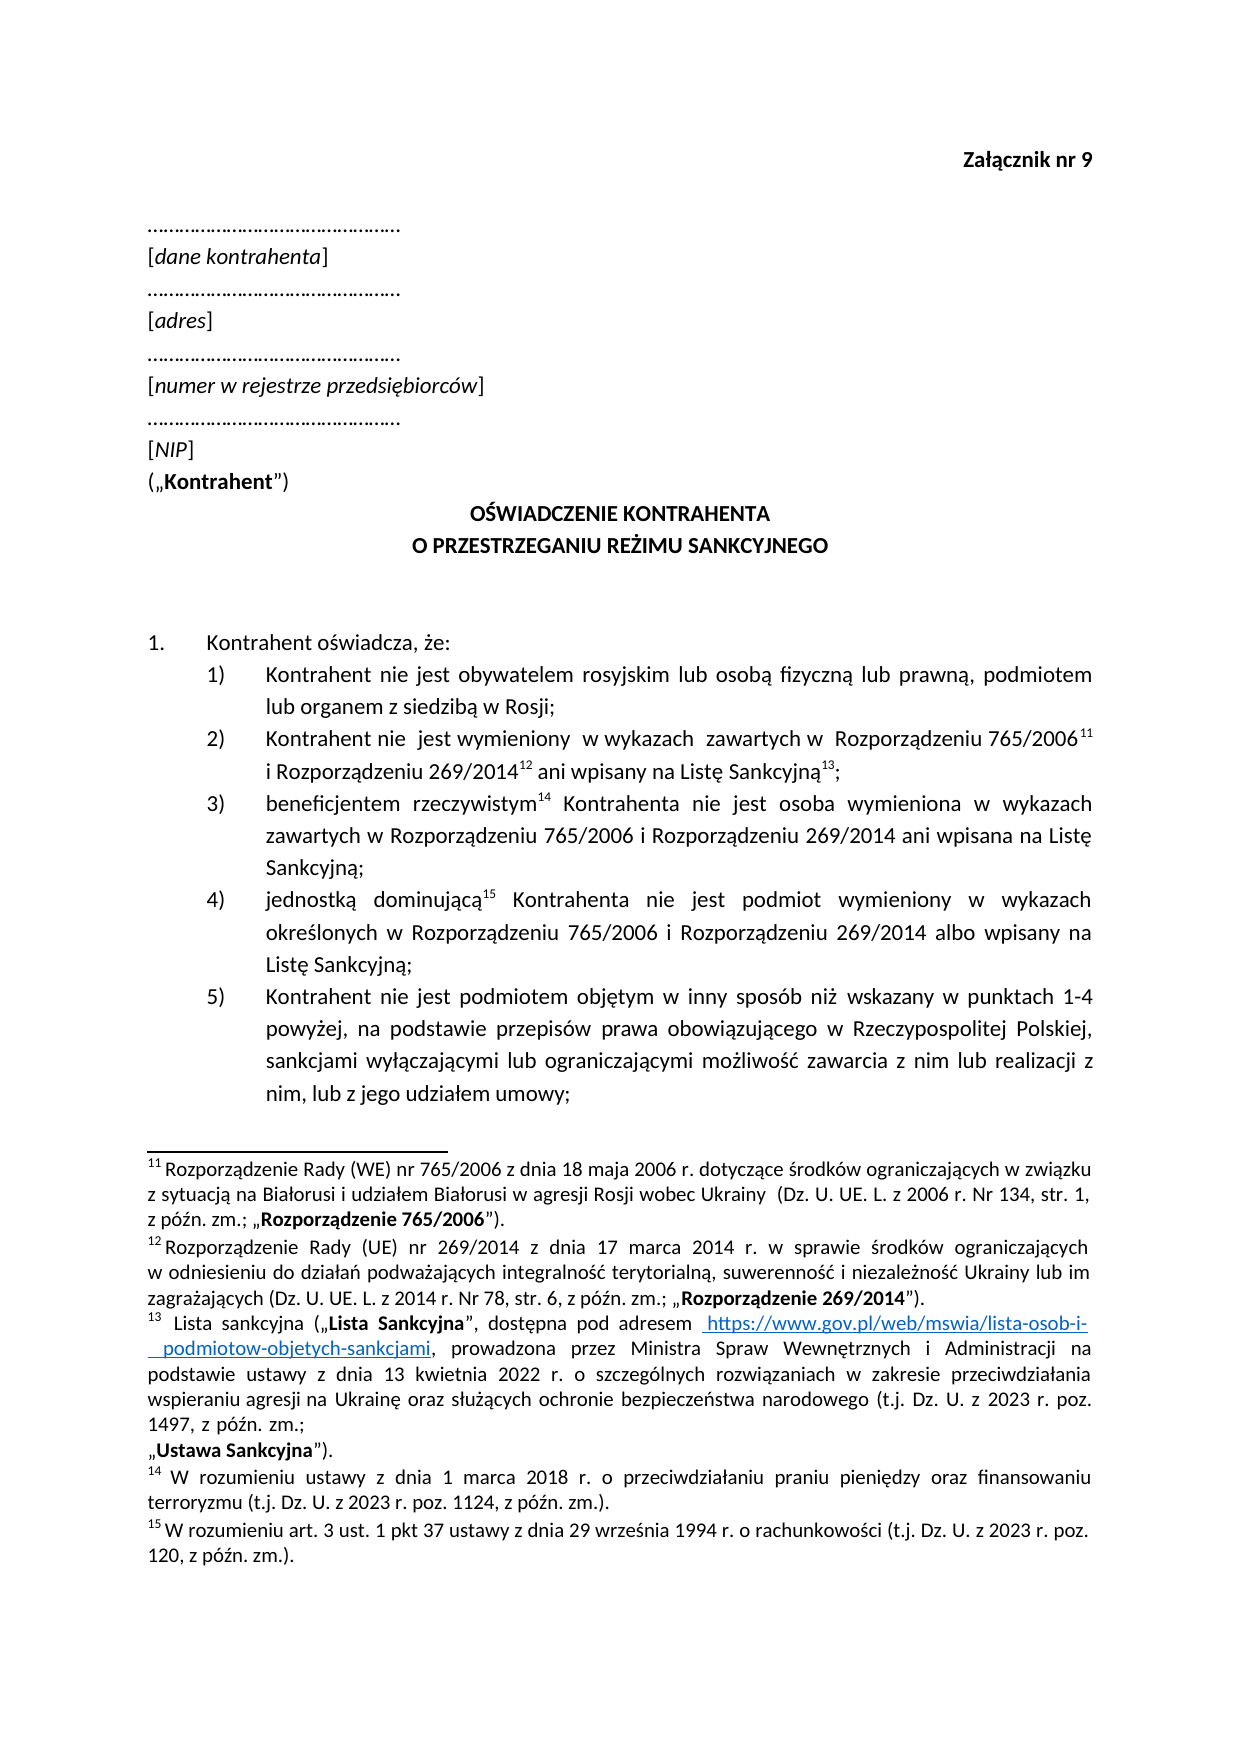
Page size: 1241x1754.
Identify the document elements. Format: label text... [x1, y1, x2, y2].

text ………………………………………… [adres] [147, 274, 402, 334]
text 15 W rozumieniu art. 3 ust. 1 pkt 37 ustawy z dnia 29 września 1994 r. o rachunkowości (t.j. Dz. U. z 2023 r. poz. 120, z późn. zm.). [147, 1515, 1092, 1568]
text („Kontrahent”) [147, 467, 1105, 495]
text „Ustawa Sankcyjna”). [147, 1437, 1105, 1462]
subtitle Załącznik nr 9 [435, 146, 1105, 173]
text ………………………………………… [147, 339, 1105, 367]
text ………………………………………… [dane kontrahenta] [147, 210, 402, 270]
text 12 Rozporządzenie Rady (UE) nr 269/2014 z dnia 17 marca 2014 r. w sprawie środków ograniczających w odniesieniu do działań podważających integralność terytorialną, suwerenność i niezależność Ukrainy lub im zagrażających (Dz. U. UE. L. z 2014 r. Nr 78, str. 6, z późn. zm.; „Rozporządzenie 269/2014”). [147, 1232, 1092, 1310]
list Kontrahent nie jest wymieniony w wykazach zawartych w Rozporządzeniu 765/200611 i Rozporządzeniu 269/201412 ani wpisany na Listę Sankcyjną13; [206, 724, 1093, 785]
text 11 Rozporządzenie Rady (WE) nr 765/2006 z dnia 18 maja 2006 r. dotyczące środków ograniczających w związku z sytuacją na Białorusi i udziałem Białorusi w agresji Rosji wobec Ukrainy (Dz. U. UE. L. z 2006 r. Nr 134, str. 1, z późn. zm.; „Rozporządzenie 765/2006”). [147, 1154, 1093, 1232]
list Kontrahent nie jest podmiotem objętym w inny sposób niż wskazany w punktach 1-4 powyżej, na podstawie przepisów prawa obowiązującego w Rzeczypospolitej Polskiej, sankcjami wyłączającymi lub ograniczającymi możliwość zawarcia z nim lub realizacji z nim, lub z jego udziałem umowy; [206, 982, 1093, 1107]
list beneficjentem rzeczywistym14 Kontrahenta nie jest osoba wymieniona w wykazach zawartych w Rozporządzeniu 765/2006 i Rozporządzeniu 269/2014 ani wpisana na Listę Sankcyjną; [206, 789, 1093, 881]
text 14 W rozumieniu ustawy z dnia 1 marca 2018 r. o przeciwdziałaniu praniu pieniędzy oraz finansowaniu terroryzmu (t.j. Dz. U. z 2023 r. poz. 1124, z późn. zm.). [147, 1462, 1092, 1515]
text O PRZESTRZEGANIU REŻIMU SANKCYJNEGO [326, 531, 914, 559]
subtitle OŚWIADCZENIE KONTRAHENTA [326, 499, 914, 527]
text ………………………………………… [NIP] [147, 403, 402, 463]
list Kontrahent oświadcza, że: [147, 628, 1105, 656]
text [numer w rejestrze przedsiębiorców] [147, 371, 1105, 399]
list Kontrahent nie jest obywatelem rosyjskim lub osobą fizyczną lub prawną, podmiotem lub organem z siedzibą w Rosji; [206, 660, 1093, 720]
text podmiotow-objetych-sankcjami, prowadzona przez Ministra Spraw Wewnętrznych i Administracji na podstawie ustawy z dnia 13 kwietnia 2022 r. o szczególnych rozwiązaniach w zakresie przeciwdziałania wspieraniu agresji na Ukrainę oraz służących ochronie bezpieczeństwa narodowego (t.j. Dz. U. z 2023 r. poz. 1497, z późn. zm.; [147, 1335, 1093, 1437]
text 13 Lista sankcyjna („Lista Sankcyjna”, dostępna pod adresem https://www.gov.pl/web/mswia/lista-osob-i- [147, 1310, 1105, 1335]
list jednostką dominującą15 Kontrahenta nie jest podmiot wymieniony w wykazach określonych w Rozporządzeniu 765/2006 i Rozporządzeniu 269/2014 albo wpisany na Listę Sankcyjną; [206, 886, 1093, 978]
